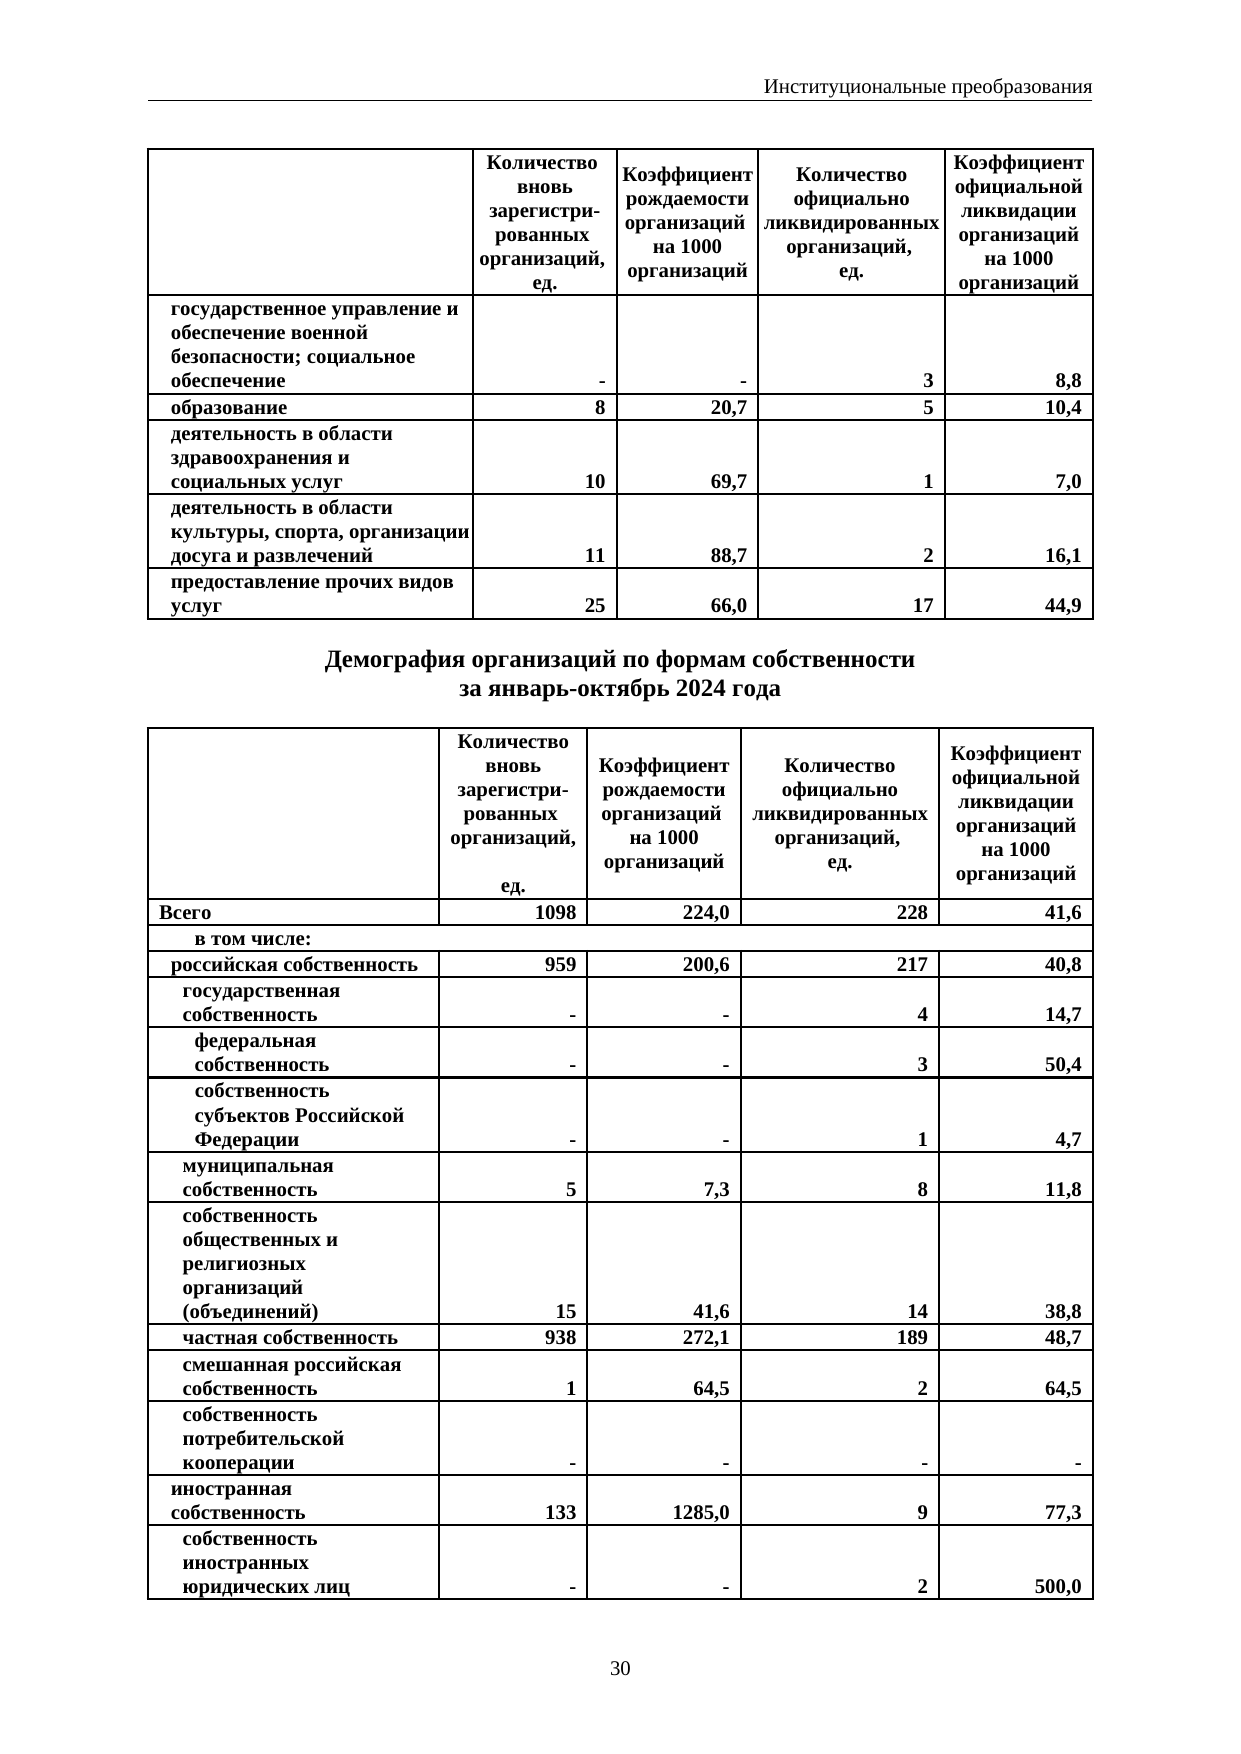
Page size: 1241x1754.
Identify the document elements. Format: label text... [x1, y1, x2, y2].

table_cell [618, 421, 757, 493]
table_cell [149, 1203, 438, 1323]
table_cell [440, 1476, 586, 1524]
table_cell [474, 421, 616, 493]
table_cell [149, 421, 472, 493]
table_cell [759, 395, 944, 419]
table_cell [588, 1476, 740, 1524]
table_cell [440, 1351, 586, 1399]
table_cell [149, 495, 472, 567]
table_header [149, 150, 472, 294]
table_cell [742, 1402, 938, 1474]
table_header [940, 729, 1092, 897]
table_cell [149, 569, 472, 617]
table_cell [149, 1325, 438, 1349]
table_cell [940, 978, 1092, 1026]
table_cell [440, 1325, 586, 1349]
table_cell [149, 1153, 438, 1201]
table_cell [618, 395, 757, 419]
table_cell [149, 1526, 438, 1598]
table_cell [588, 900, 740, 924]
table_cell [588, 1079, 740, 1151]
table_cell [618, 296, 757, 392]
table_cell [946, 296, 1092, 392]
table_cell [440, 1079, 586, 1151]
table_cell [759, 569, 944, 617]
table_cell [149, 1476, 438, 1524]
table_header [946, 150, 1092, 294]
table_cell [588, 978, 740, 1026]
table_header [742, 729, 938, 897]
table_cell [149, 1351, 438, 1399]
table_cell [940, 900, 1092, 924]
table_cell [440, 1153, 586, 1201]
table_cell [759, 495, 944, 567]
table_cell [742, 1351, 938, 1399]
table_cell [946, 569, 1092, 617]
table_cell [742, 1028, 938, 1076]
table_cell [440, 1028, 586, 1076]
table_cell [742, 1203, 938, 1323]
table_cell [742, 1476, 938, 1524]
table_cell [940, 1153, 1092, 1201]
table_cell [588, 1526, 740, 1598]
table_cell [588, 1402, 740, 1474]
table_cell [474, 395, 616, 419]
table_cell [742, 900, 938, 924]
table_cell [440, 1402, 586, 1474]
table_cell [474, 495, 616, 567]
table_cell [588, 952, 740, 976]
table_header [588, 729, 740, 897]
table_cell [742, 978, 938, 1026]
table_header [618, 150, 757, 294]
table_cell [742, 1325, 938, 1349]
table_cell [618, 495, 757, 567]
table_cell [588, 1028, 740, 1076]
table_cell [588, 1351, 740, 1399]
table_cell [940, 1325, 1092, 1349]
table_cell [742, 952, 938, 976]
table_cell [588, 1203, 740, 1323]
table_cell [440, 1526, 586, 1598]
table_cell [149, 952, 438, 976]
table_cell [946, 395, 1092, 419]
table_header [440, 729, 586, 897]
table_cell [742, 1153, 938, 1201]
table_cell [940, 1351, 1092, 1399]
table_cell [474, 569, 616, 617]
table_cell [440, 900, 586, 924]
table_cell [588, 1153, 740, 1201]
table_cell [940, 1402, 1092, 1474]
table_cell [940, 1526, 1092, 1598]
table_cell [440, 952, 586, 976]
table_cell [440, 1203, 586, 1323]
text Демография организаций по формам собственности за январь-октябрь 2024 года [148, 644, 1092, 702]
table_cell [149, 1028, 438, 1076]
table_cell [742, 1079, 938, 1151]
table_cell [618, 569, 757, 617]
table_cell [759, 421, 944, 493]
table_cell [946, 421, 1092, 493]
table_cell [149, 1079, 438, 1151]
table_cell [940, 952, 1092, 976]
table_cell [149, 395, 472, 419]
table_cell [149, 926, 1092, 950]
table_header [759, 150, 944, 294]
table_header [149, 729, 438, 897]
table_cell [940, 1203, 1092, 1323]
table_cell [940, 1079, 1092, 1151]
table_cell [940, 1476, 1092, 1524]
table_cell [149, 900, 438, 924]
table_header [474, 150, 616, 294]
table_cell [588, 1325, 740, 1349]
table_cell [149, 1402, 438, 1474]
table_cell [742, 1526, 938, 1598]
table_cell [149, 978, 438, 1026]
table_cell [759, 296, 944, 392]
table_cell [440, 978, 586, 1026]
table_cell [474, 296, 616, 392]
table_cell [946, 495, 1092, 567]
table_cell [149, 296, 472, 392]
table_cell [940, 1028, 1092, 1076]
